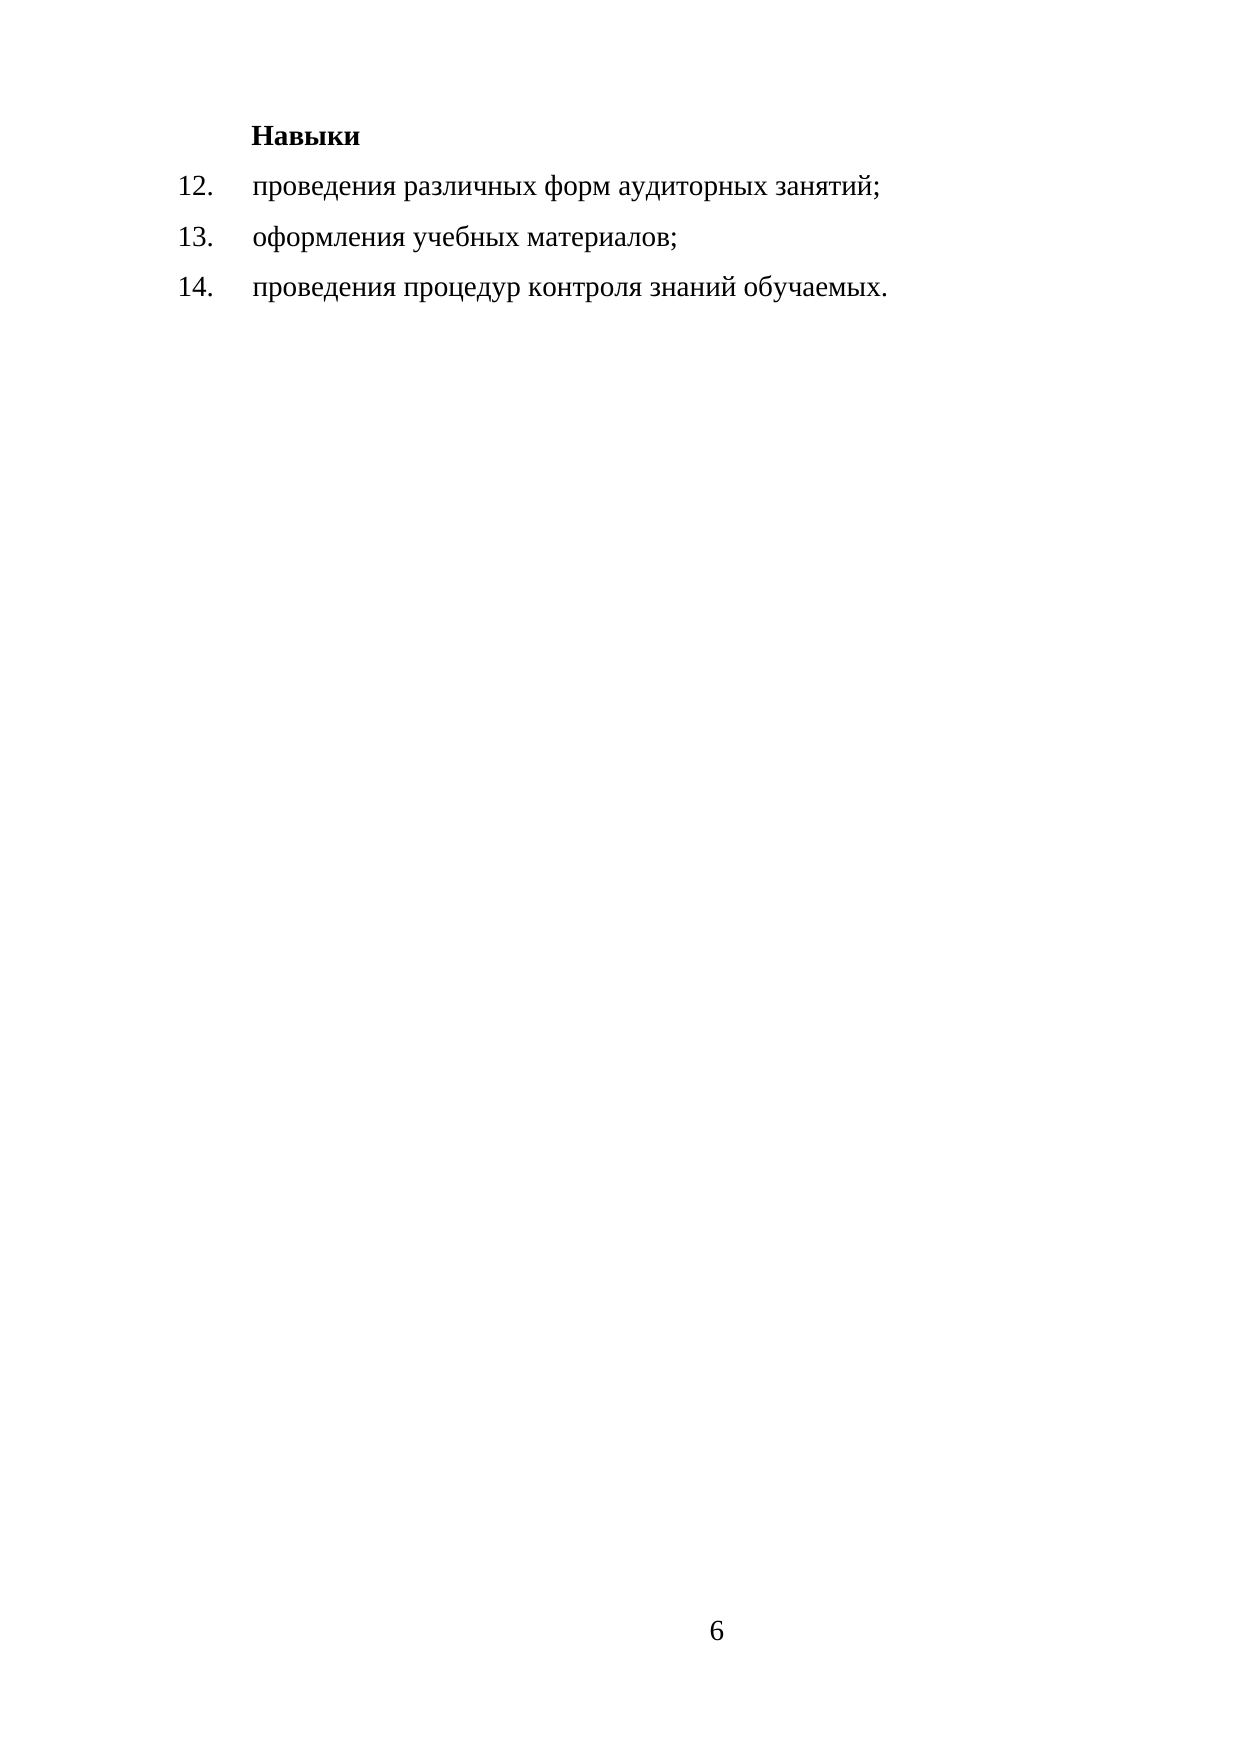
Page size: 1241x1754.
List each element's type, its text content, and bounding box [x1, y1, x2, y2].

list оформления учебных материалов; [177, 219, 1181, 252]
list проведения процедур контроля знаний обучаемых. [177, 269, 1181, 303]
list проведения различных форм аудиторных занятий; [177, 168, 1181, 202]
text Навыки [177, 118, 1181, 152]
